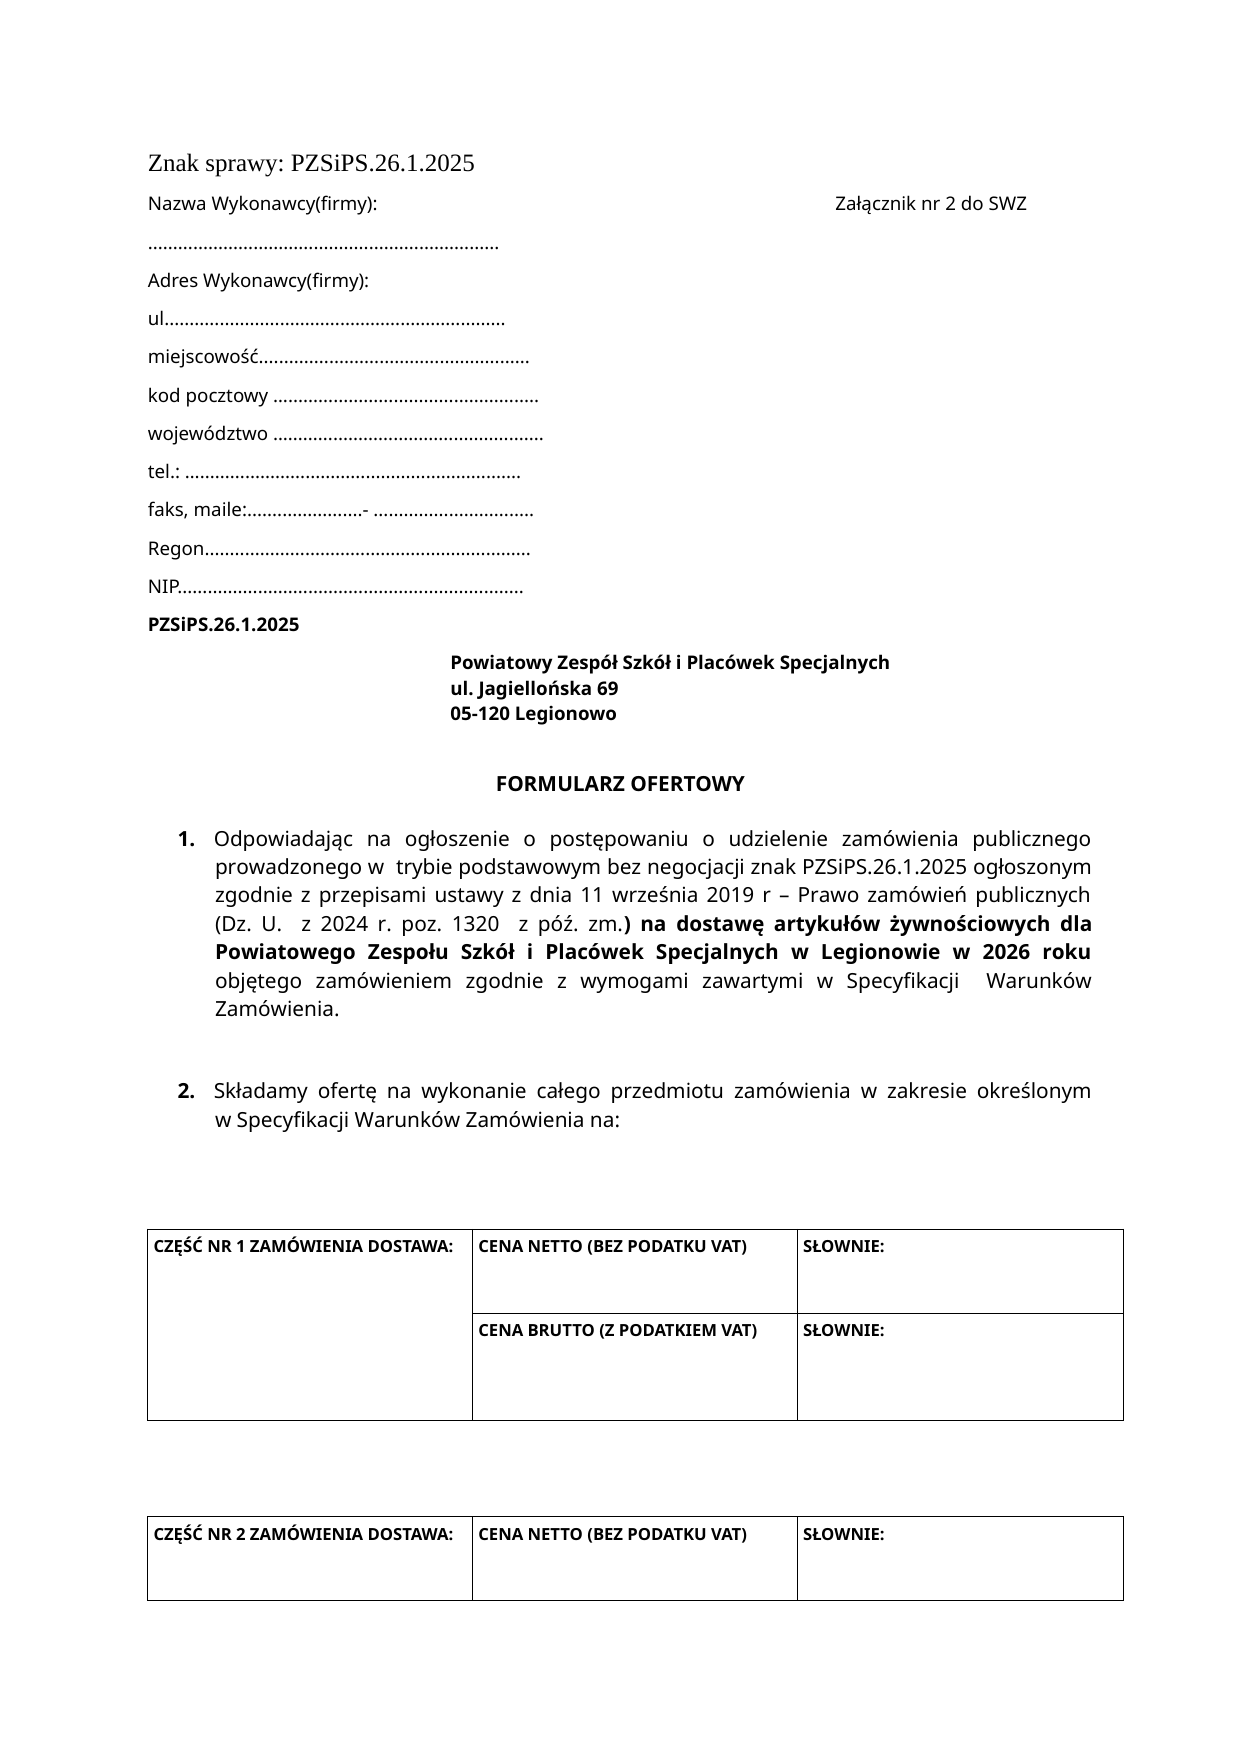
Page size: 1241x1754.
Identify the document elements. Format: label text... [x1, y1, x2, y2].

table_cell SŁOWNIE: [798, 1314, 1123, 1420]
table_header CENA NETTO (BEZ PODATKU VAT) [473, 1517, 797, 1600]
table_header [148, 1517, 472, 1600]
text tel.: …................................................................ [148, 458, 1093, 484]
text ul. Jagiellońska 69 [148, 675, 1093, 701]
text 05-120 Legionowo [148, 701, 1093, 726]
table_header SŁOWNIE: [798, 1230, 1123, 1312]
text faks, maile:.......................- ................................ [148, 497, 1093, 522]
text Adres Wykonawcy(firmy): [148, 267, 1093, 293]
table_header SŁOWNIE: [798, 1517, 1123, 1600]
list Odpowiadając na ogłoszenie o postępowaniu o udzielenie zamówienia publicznego prowadzonego w trybie podstawowym bez negocjacji znak PZSiPS.26.1.2025 ogłoszonym zgodnie z przepisami ustawy z dnia 11 września 2019 r – Prawo zamówień publicznych (Dz. U. z 2024 r. poz. 1320 z póź. zm.) na dostawę artykułów żywnościowych dla Powiatowego Zespołu Szkół i Placówek Specjalnych w Legionowie w 2026 roku objętego zamówieniem zgodnie z wymogami zawartymi w Specyfikacji Warunków Zamówienia. [177, 824, 1093, 1023]
text województwo …................................................... [148, 420, 1093, 446]
text Nazwa Wykonawcy(firmy): Załącznik nr 2 do SWZ [146, 191, 1093, 216]
text ...................................................................... [148, 229, 1093, 254]
table_header CZĘŚĆ NR 1 ZAMÓWIENIA DOSTAWA: [148, 1230, 472, 1420]
table_cell CENA BRUTTO (Z PODATKIEM VAT) [473, 1314, 797, 1420]
table_header CENA NETTO (BEZ PODATKU VAT) [473, 1230, 797, 1312]
text ul.................................................................... [148, 305, 1093, 331]
text FORMULARZ OFERTOWY [148, 769, 1093, 797]
text PZSiPS.26.1.2025 [148, 611, 1093, 637]
text Znak sprawy: PZSiPS.26.1.2025 [146, 148, 1093, 176]
text miejscowość...................................................... [148, 344, 1093, 369]
text kod pocztowy ….................................................. [148, 382, 1093, 407]
text Powiatowy Zespół Szkół i Placówek Specjalnych [148, 649, 1093, 675]
text Regon................................................................. [148, 535, 1093, 560]
list Składamy ofertę na wykonanie całego przedmiotu zamówienia w zakresie określonym w Specyfikacji Warunków Zamówienia na: [177, 1077, 1093, 1133]
text NIP..................................................................... [148, 573, 727, 598]
